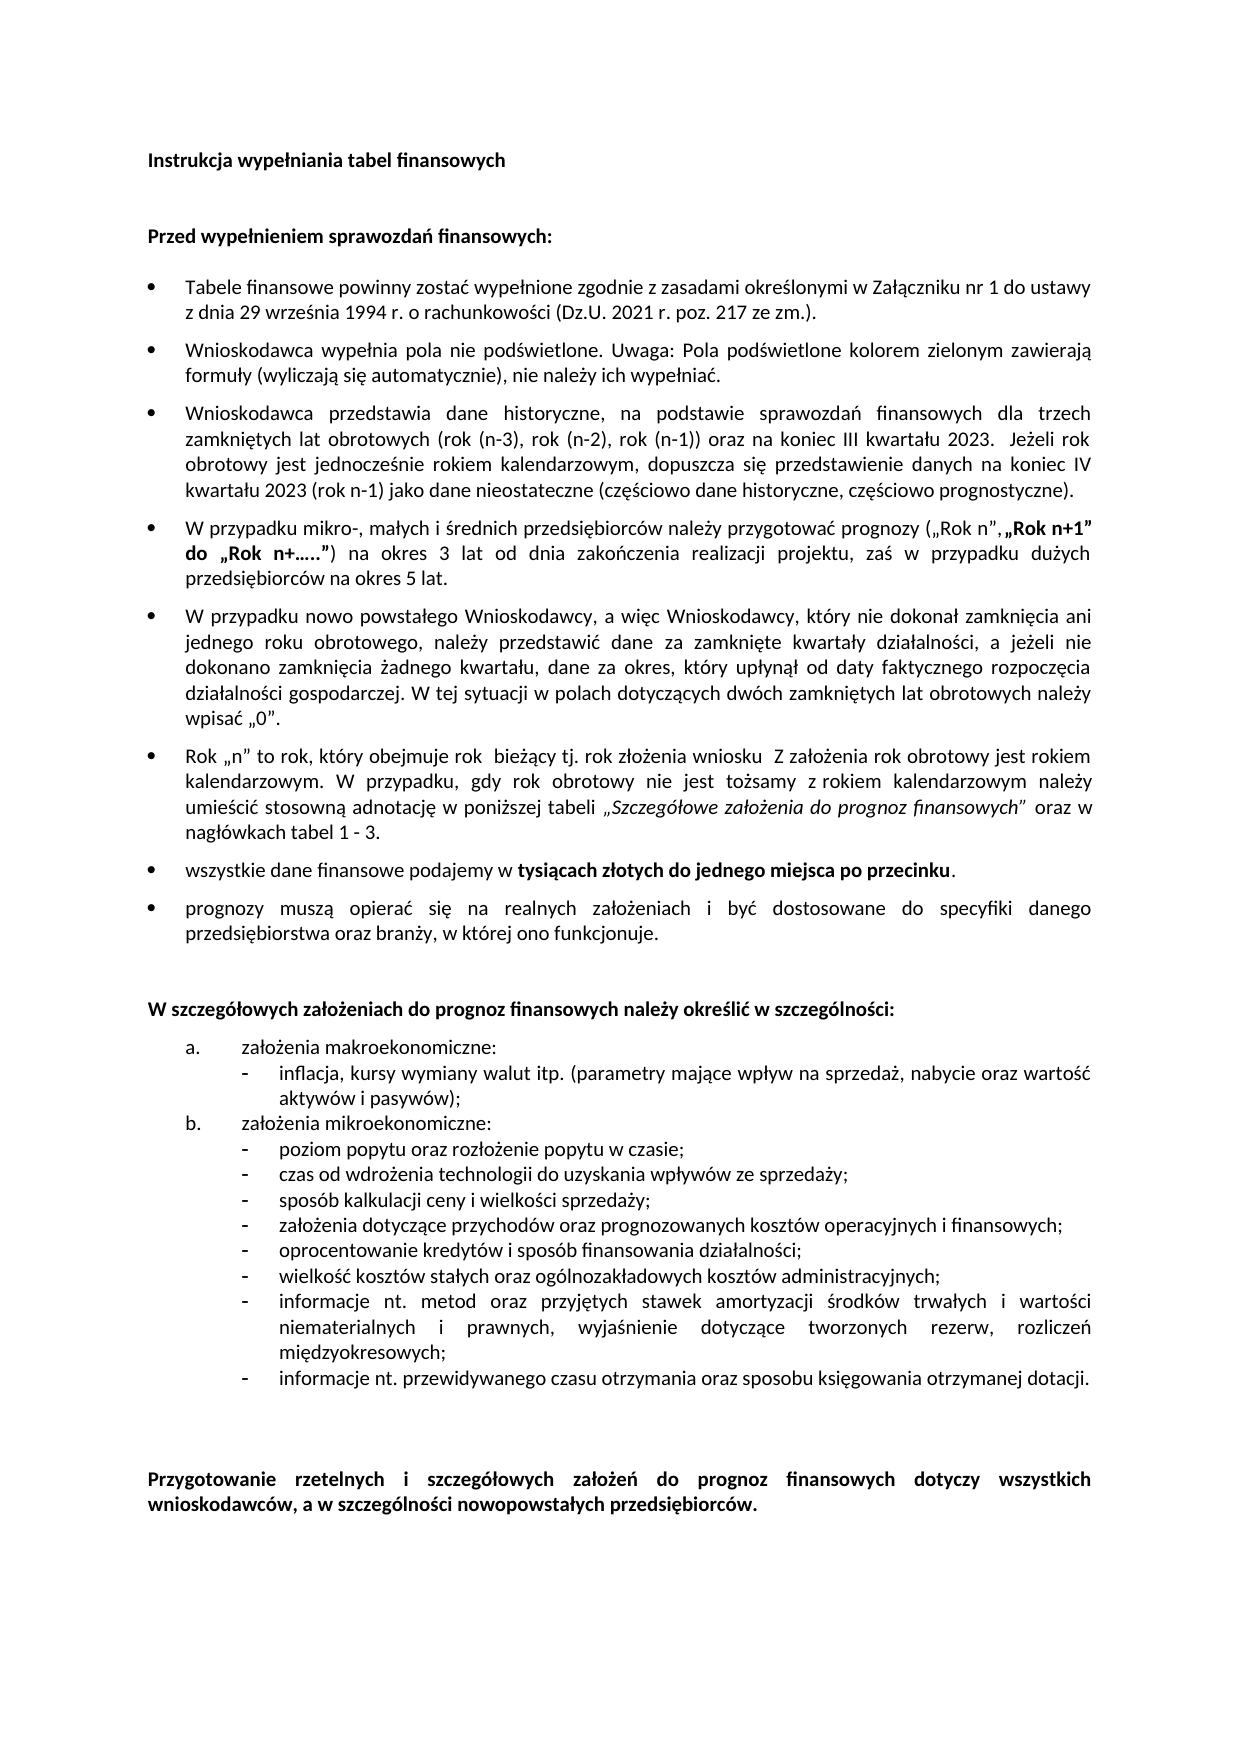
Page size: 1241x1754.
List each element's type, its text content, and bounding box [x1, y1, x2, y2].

list Rok „n” to rok, który obejmuje rok bieżący tj. rok złożenia wniosku Z założenia rok obrotowy jest rokiem kalendarzowym. W przypadku, gdy rok obrotowy nie jest tożsamy z rokiem kalendarzowym należy umieścić stosowną adnotację w poniższej tabeli „Szczegółowe założenia do prognoz finansowych” oraz w nagłówkach tabel 1 - 3. [148, 743, 1093, 845]
list sposób kalkulacji ceny i wielkości sprzedaży; [241, 1187, 1093, 1212]
list założenia dotyczące przychodów oraz prognozowanych kosztów operacyjnych i finansowych; [241, 1212, 1093, 1238]
list poziom popytu oraz rozłożenie popytu w czasie; [241, 1136, 1093, 1161]
list inflacja, kursy wymiany walut itp. (parametry mające wpływ na sprzedaż, nabycie oraz wartość aktywów i pasywów); [241, 1060, 1093, 1111]
list wszystkie dane finansowe podajemy w tysiącach złotych do jednego miejsca po przecinku. [148, 857, 1093, 883]
text Instrukcja wypełniania tabel finansowych [148, 148, 1093, 173]
list oprocentowanie kredytów i sposób finansowania działalności; [241, 1238, 1093, 1263]
text Przygotowanie rzetelnych i szczegółowych założeń do prognoz finansowych dotyczy wszystkich wnioskodawców, a w szczególności nowopowstałych przedsiębiorców. [148, 1466, 1093, 1517]
text W szczegółowych założeniach do prognoz finansowych należy określić w szczególności: [148, 996, 1093, 1022]
list informacje nt. metod oraz przyjętych stawek amortyzacji środków trwałych i wartości niematerialnych i prawnych, wyjaśnienie dotyczące tworzonych rezerw, rozliczeń międzyokresowych; [241, 1288, 1093, 1365]
text Przed wypełnieniem sprawozdań finansowych: [148, 223, 1093, 249]
list Wnioskodawca przedstawia dane historyczne, na podstawie sprawozdań finansowych dla trzech zamkniętych lat obrotowych (rok (n-3), rok (n-2), rok (n-1)) oraz na koniec III kwartału 2023. Jeżeli rok obrotowy jest jednocześnie rokiem kalendarzowym, dopuszcza się przedstawienie danych na koniec IV kwartału 2023 (rok n-1) jako dane nieostateczne (częściowo dane historyczne, częściowo prognostyczne). [148, 401, 1093, 502]
list czas od wdrożenia technologii do uzyskania wpływów ze sprzedaży; [241, 1161, 1093, 1187]
list założenia mikroekonomiczne: [185, 1111, 1093, 1136]
list W przypadku nowo powstałego Wnioskodawcy, a więc Wnioskodawcy, który nie dokonał zamknięcia ani jednego roku obrotowego, należy przedstawić dane za zamknięte kwartały działalności, a jeżeli nie dokonano zamknięcia żadnego kwartału, dane za okres, który upłynął od daty faktycznego rozpoczęcia działalności gospodarczej. W tej sytuacji w polach dotyczących dwóch zamkniętych lat obrotowych należy wpisać „0”. [148, 603, 1093, 731]
list wielkość kosztów stałych oraz ogólnozakładowych kosztów administracyjnych; [241, 1263, 1093, 1288]
list założenia makroekonomiczne: [185, 1034, 1093, 1060]
list Tabele finansowe powinny zostać wypełnione zgodnie z zasadami określonymi w Załączniku nr 1 do ustawy z dnia 29 września 1994 r. o rachunkowości (Dz.U. 2021 r. poz. 217 ze zm.). [148, 274, 1093, 325]
list Wnioskodawca wypełnia pola nie podświetlone. Uwaga: Pola podświetlone kolorem zielonym zawierają formuły (wyliczają się automatycznie), nie należy ich wypełniać. [148, 337, 1093, 388]
list prognozy muszą opierać się na realnych założeniach i być dostosowane do specyfiki danego przedsiębiorstwa oraz branży, w której ono funkcjonuje. [148, 895, 1093, 946]
list informacje nt. przewidywanego czasu otrzymania oraz sposobu księgowania otrzymanej dotacji. [241, 1365, 1093, 1390]
list W przypadku mikro-, małych i średnich przedsiębiorców należy przygotować prognozy („Rok n”,„Rok n+1” do „Rok n+…..”) na okres 3 lat od dnia zakończenia realizacji projektu, zaś w przypadku dużych przedsiębiorców na okres 5 lat. [148, 515, 1093, 591]
